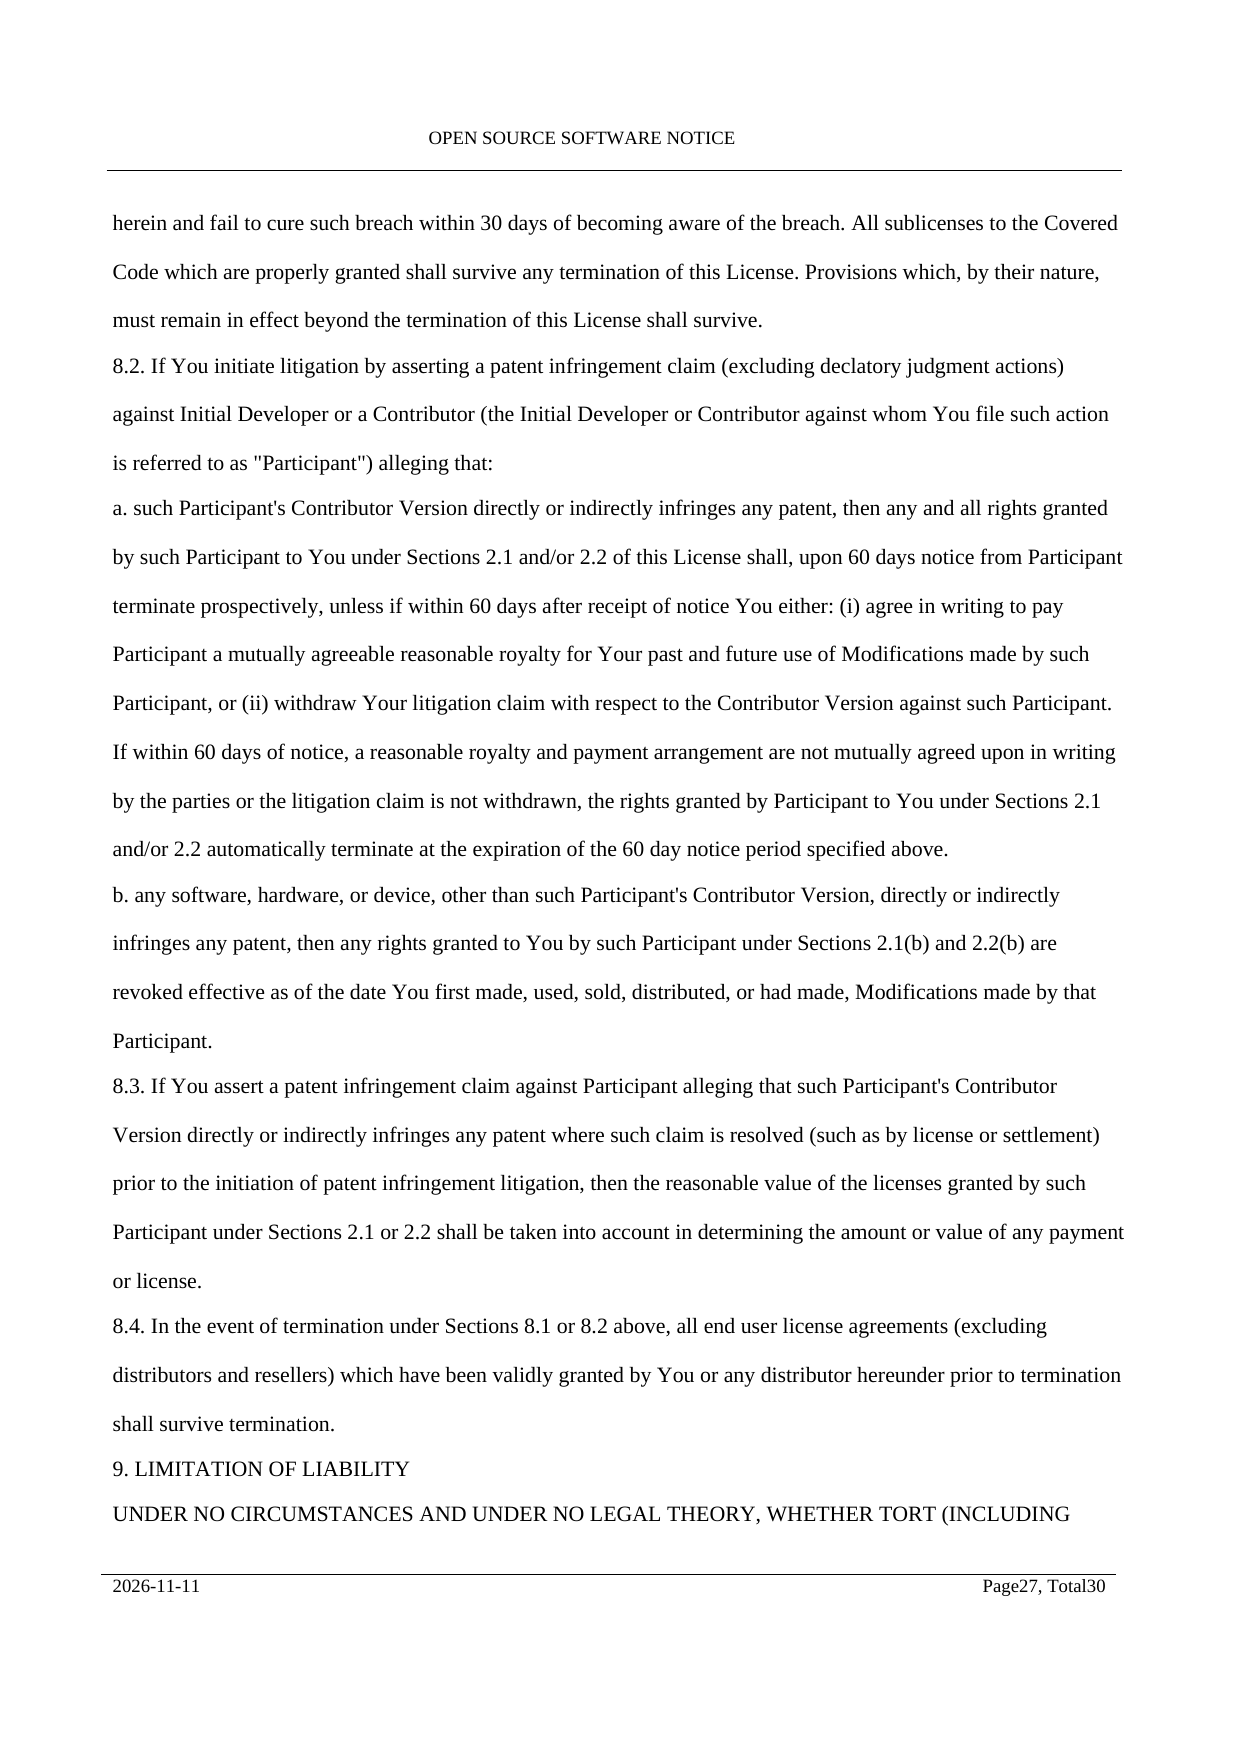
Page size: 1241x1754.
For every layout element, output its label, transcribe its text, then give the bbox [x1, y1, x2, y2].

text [112, 206, 1128, 336]
text 8.3. If You assert a patent infringement claim against Participant alleging that such Participant's Contributor Version directly or indirectly infringes any patent where such claim is resolved (such as by license or settlement) prior to the initiation of patent infringement litigation, then the reasonable value of the licenses granted by such Participant under Sections 2.1 or 2.2 shall be taken into account in determining the amount or value of any payment or license. [112, 1069, 1128, 1297]
text 9. LIMITATION OF LIABILITY [112, 1452, 1128, 1484]
text a. such Participant's Contributor Version directly or indirectly infringes any patent, then any and all rights granted by such Participant to You under Sections 2.1 and/or 2.2 of this License shall, upon 60 days notice from Participant terminate prospectively, unless if within 60 days after receipt of notice You either: (i) agree in writing to pay Participant a mutually agreeable reasonable royalty for Your past and future use of Modifications made by such Participant, or (ii) withdraw Your litigation claim with respect to the Contributor Version against such Participant. If within 60 days of notice, a reasonable royalty and payment arrangement are not mutually agreed upon in writing by the parties or the litigation claim is not withdrawn, the rights granted by Participant to You under Sections 2.1 and/or 2.2 automatically terminate at the expiration of the 60 day notice period specified above. [112, 492, 1128, 865]
text 8.2. If You initiate litigation by asserting a patent infringement claim (excluding declatory judgment actions) against Initial Developer or a Contributor (the Initial Developer or Contributor against whom You file such action is referred to as "Participant") alleging that: [112, 349, 1128, 479]
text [112, 1497, 1128, 1529]
text b. any software, hardware, or device, other than such Participant's Contributor Version, directly or indirectly infringes any patent, then any rights granted to You by such Participant under Sections 2.1(b) and 2.2(b) are revoked effective as of the date You first made, used, sold, distributed, or had made, Modifications made by that Participant. [112, 878, 1128, 1057]
text 8.4. In the event of termination under Sections 8.1 or 8.2 above, all end user license agreements (excluding distributors and resellers) which have been validly granted by You or any distributor hereunder prior to termination shall survive termination. [112, 1309, 1128, 1439]
